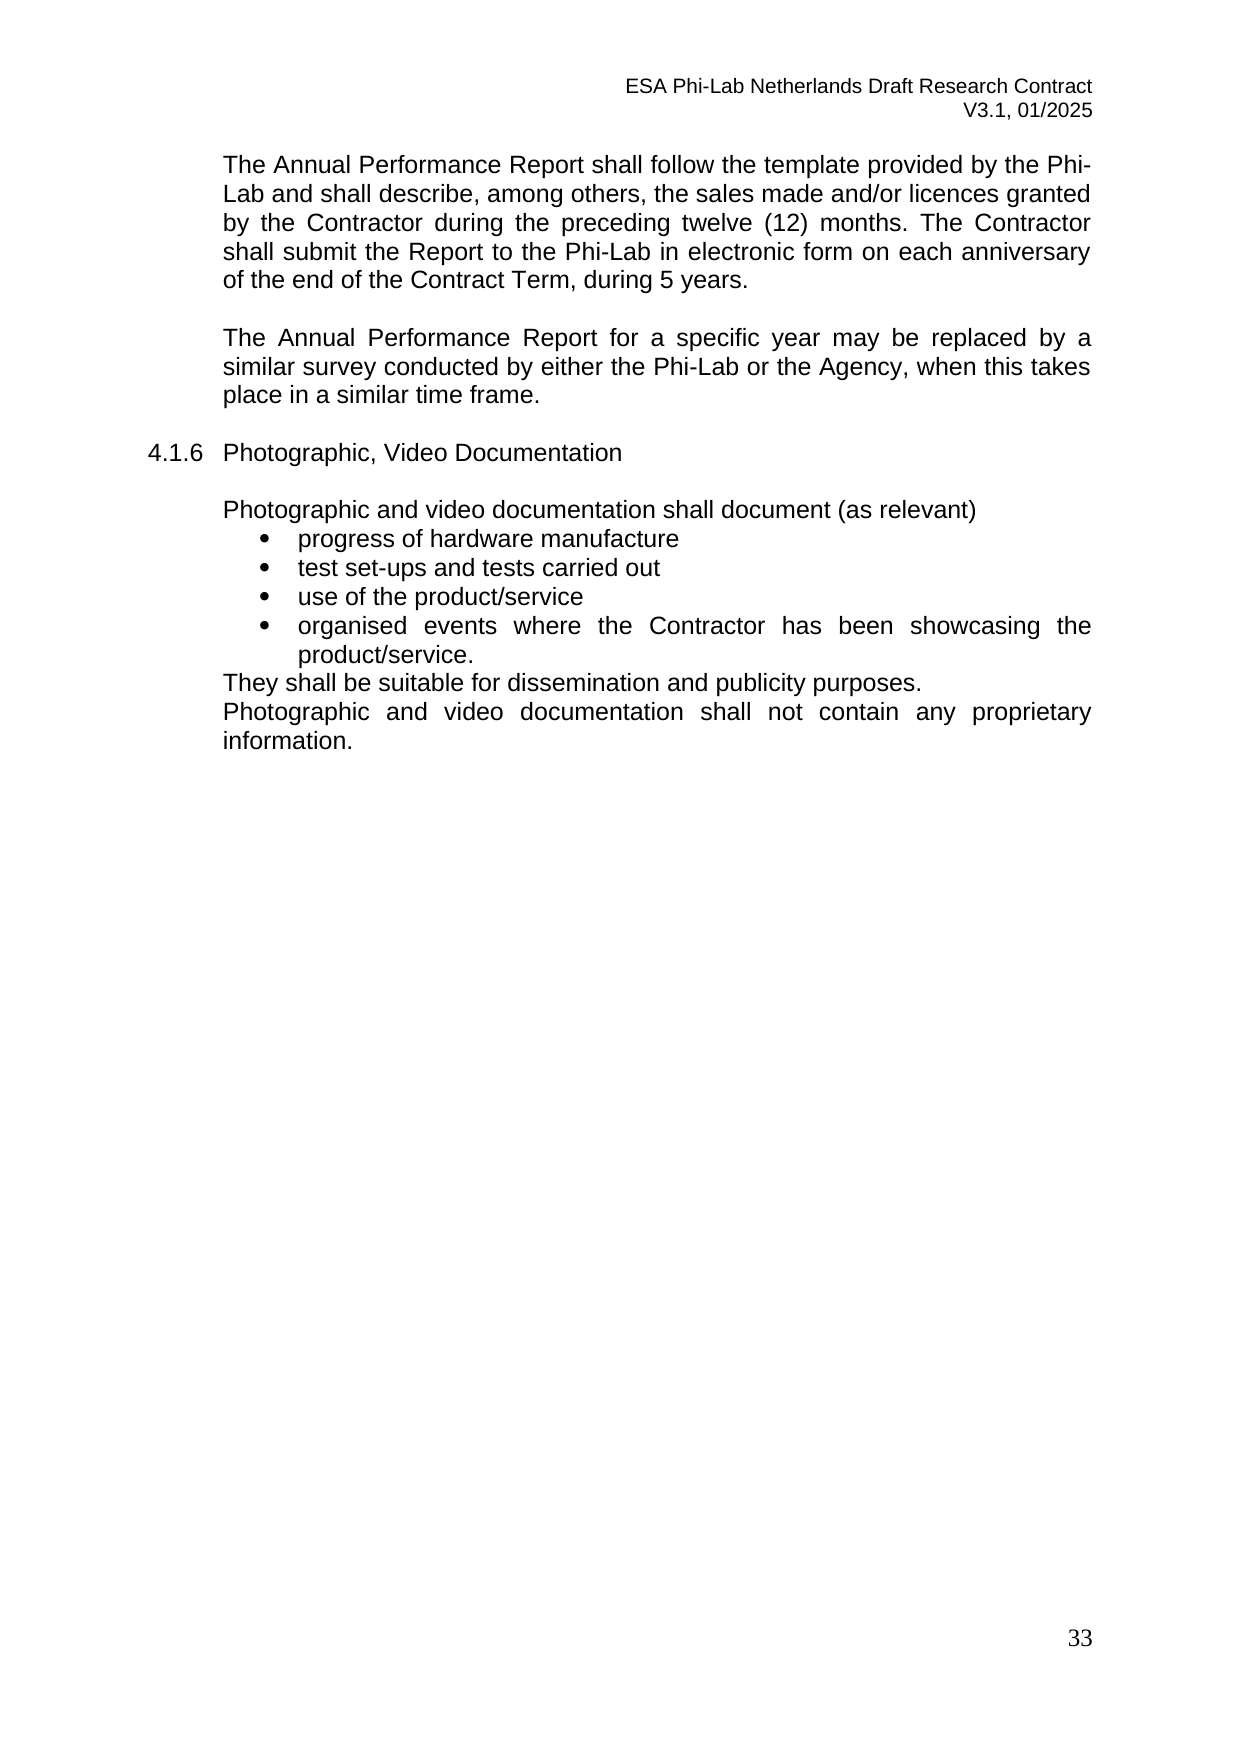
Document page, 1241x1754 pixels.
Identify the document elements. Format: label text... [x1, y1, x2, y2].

list organised events where the Contractor has been showcasing the product/service. [260, 611, 1093, 668]
text The Annual Performance Report shall follow the template provided by the Phi-Lab and shall describe, among others, the sales made and/or licences granted by the Contractor during the preceding twelve (12) months. The Contractor shall submit the Report to the Phi-Lab in electronic form on each anniversary of the end of the Contract Term, during 5 years. [223, 150, 1093, 294]
text They shall be suitable for dissemination and publicity purposes. [223, 668, 1093, 697]
text The Annual Performance Report for a specific year may be replaced by a similar survey conducted by either the Phi-Lab or the Agency, when this takes place in a similar time frame. [223, 323, 1093, 409]
text Photographic and video documentation shall not contain any proprietary information. [223, 697, 1093, 754]
list progress of hardware manufacture [260, 524, 1093, 553]
list use of the product/service [260, 582, 1093, 611]
text Photographic and video documentation shall document (as relevant) [223, 495, 1093, 524]
text 4.1.6 Photographic, Video Documentation [148, 438, 1093, 467]
list test set-ups and tests carried out [260, 553, 1093, 582]
